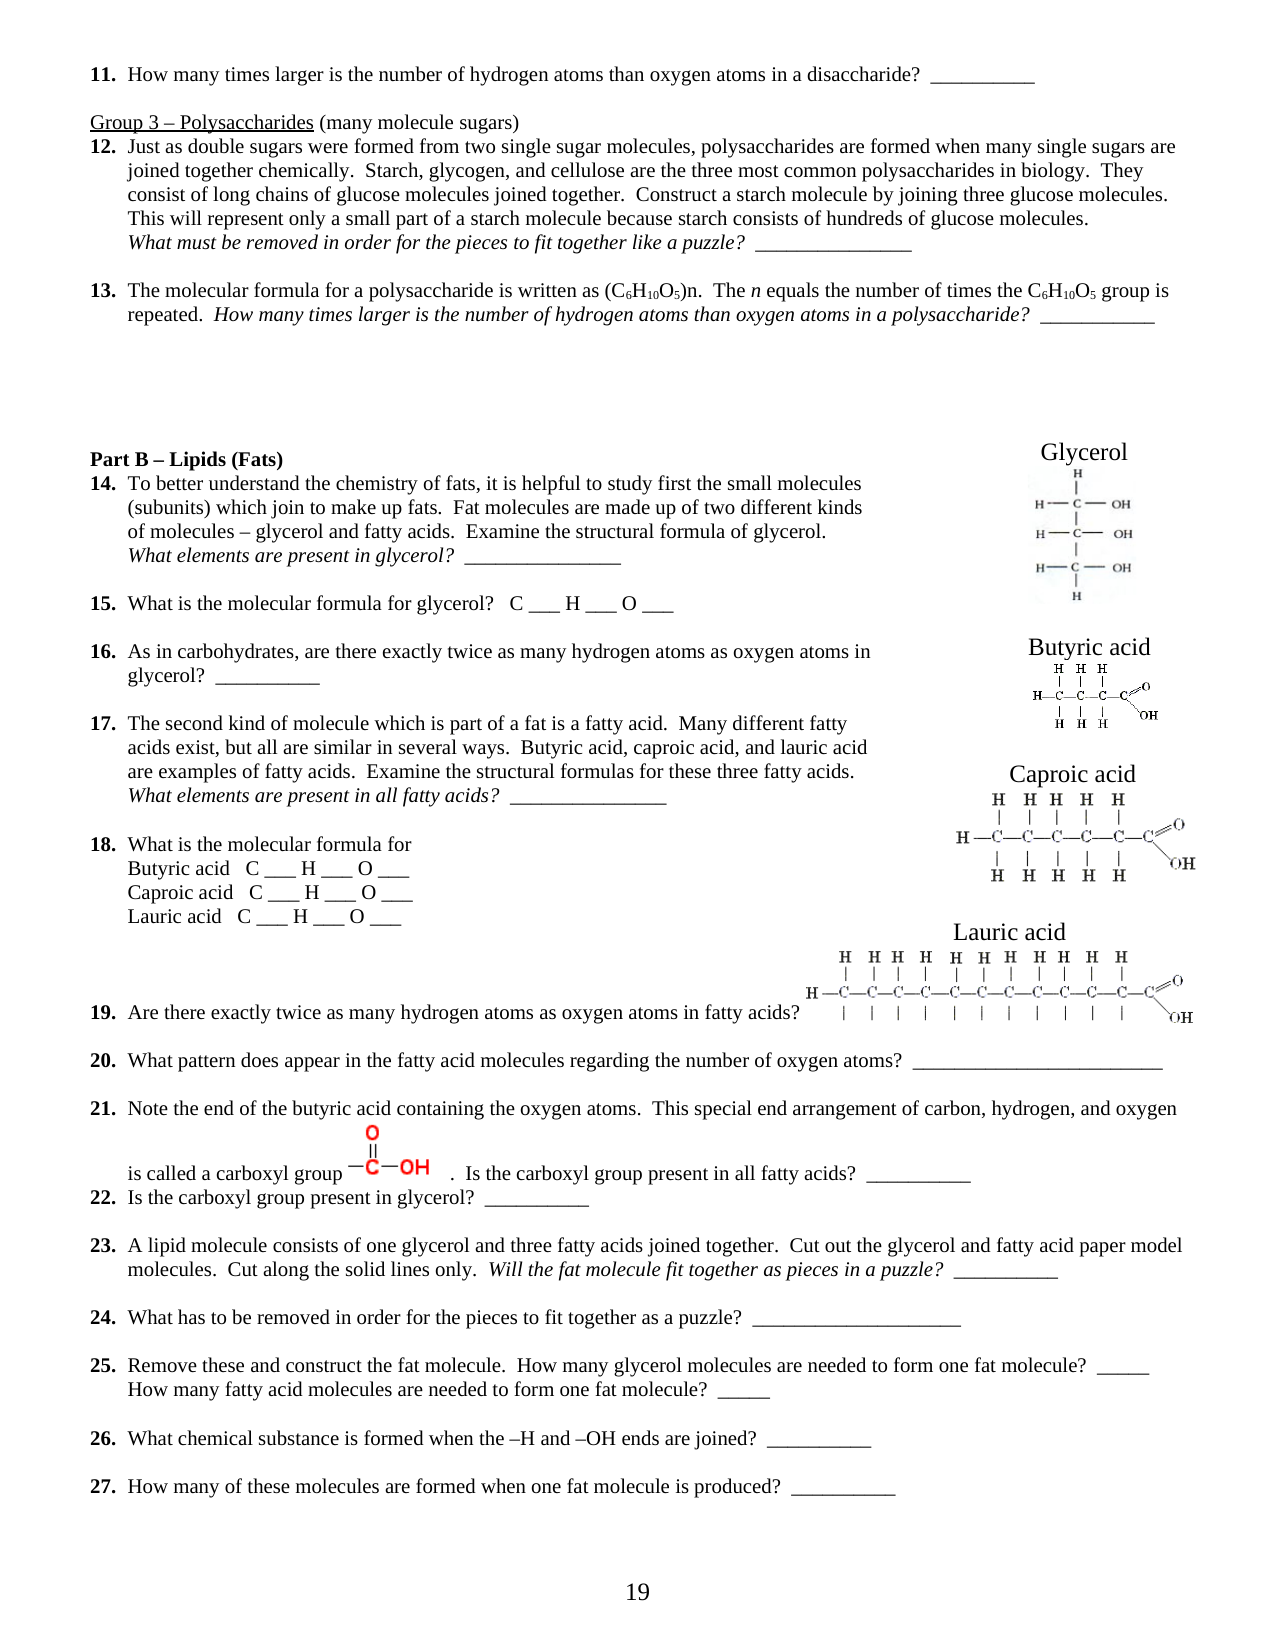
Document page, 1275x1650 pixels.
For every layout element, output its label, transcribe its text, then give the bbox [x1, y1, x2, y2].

list As in carbohydrates, are there exactly twice as many hydrogen atoms as oxygen atoms in glycerol? __________ [90, 639, 883, 687]
list The molecular formula for a polysaccharide is written as (C6H10O5)n. The n equals the number of times the C6H10O5 group is repeated. How many times larger is the number of hydrogen atoms than oxygen atoms in a polysaccharide? ___________ [90, 278, 1185, 326]
list Is the carboxyl group present in glycerol? __________ [90, 1185, 1185, 1209]
picture [952, 788, 1203, 889]
text Part B – Lipids (Fats) [90, 447, 1185, 471]
list Just as double sugars were formed from two single sugar molecules, polysaccharides are formed when many single sugars are joined together chemically. Starch, glycogen, and cellulose are the three most common polysaccharides in biology. They consist of long chains of glucose molecules joined together. Construct a starch molecule by joining three glucose molecules. This will represent only a small part of a starch molecule because starch consists of hundreds of glucose molecules. What must be removed in order for the pieces to fit together like a puzzle? _______________ [90, 134, 1185, 254]
list To better understand the chemistry of fats, it is helpful to study first the small molecules (subunits) which join to make up fats. Fat molecules are made up of two different kinds of molecules – glycerol and fatty acids. Examine the structural formula of glycerol. What elements are present in glycerol? _______________ [90, 471, 883, 567]
list The second kind of molecule which is part of a fat is a fatty acid. Many different fatty acids exist, but all are similar in several ways. Butyric acid, caproic acid, and lauric acid are examples of fatty acids. Examine the structural formulas for these three fatty acids. What elements are present in all fatty acids? _______________ [90, 711, 883, 807]
picture [1027, 660, 1160, 731]
text Lauric acid C ___ H ___ O ___ [127, 904, 1185, 928]
list Remove these and construct the fat molecule. How many glycerol molecules are needed to form one fat molecule? _____ How many fatty acid molecules are needed to form one fat molecule? _____ [90, 1353, 1185, 1401]
text Butyric acid C ___ H ___ O ___ [127, 856, 952, 880]
list Note the end of the butyric acid containing the oxygen atoms. This special end arrangement of carbon, hydrogen, and oxygen is called a carboxyl group . Is the carboxyl group present in all fatty acids? __________ [90, 1096, 1185, 1185]
picture [347, 1120, 434, 1181]
list What is the molecular formula for [90, 832, 952, 856]
list What pattern does appear in the fatty acid molecules regarding the number of oxygen atoms? ________________________ [90, 1048, 1185, 1072]
list What is the molecular formula for glycerol? C ___ H ___ O ___ [90, 591, 883, 615]
list How many times larger is the number of hydrogen atoms than oxygen atoms in a disaccharide? __________ [90, 62, 1185, 86]
picture [1027, 466, 1137, 604]
list What has to be removed in order for the pieces to fit together as a puzzle? ____________________ [90, 1305, 1185, 1329]
text Group 3 – Polysaccharides (many molecule sugars) [90, 110, 1185, 134]
list How many of these molecules are formed when one fat molecule is produced? __________ [90, 1474, 1185, 1498]
list A lipid molecule consists of one glycerol and three fatty acids joined together. Cut out the glycerol and fatty acid paper model molecules. Cut along the solid lines only. Will the fat molecule fit together as pieces in a puzzle? __________ [90, 1233, 1185, 1281]
text Caproic acid C ___ H ___ O ___ [127, 880, 1185, 904]
picture [802, 945, 1203, 1023]
list What chemical substance is formed when the –H and –OH ends are joined? __________ [90, 1426, 1185, 1449]
list Are there exactly twice as many hydrogen atoms as oxygen atoms in fatty acids? __________ [90, 1000, 1185, 1024]
